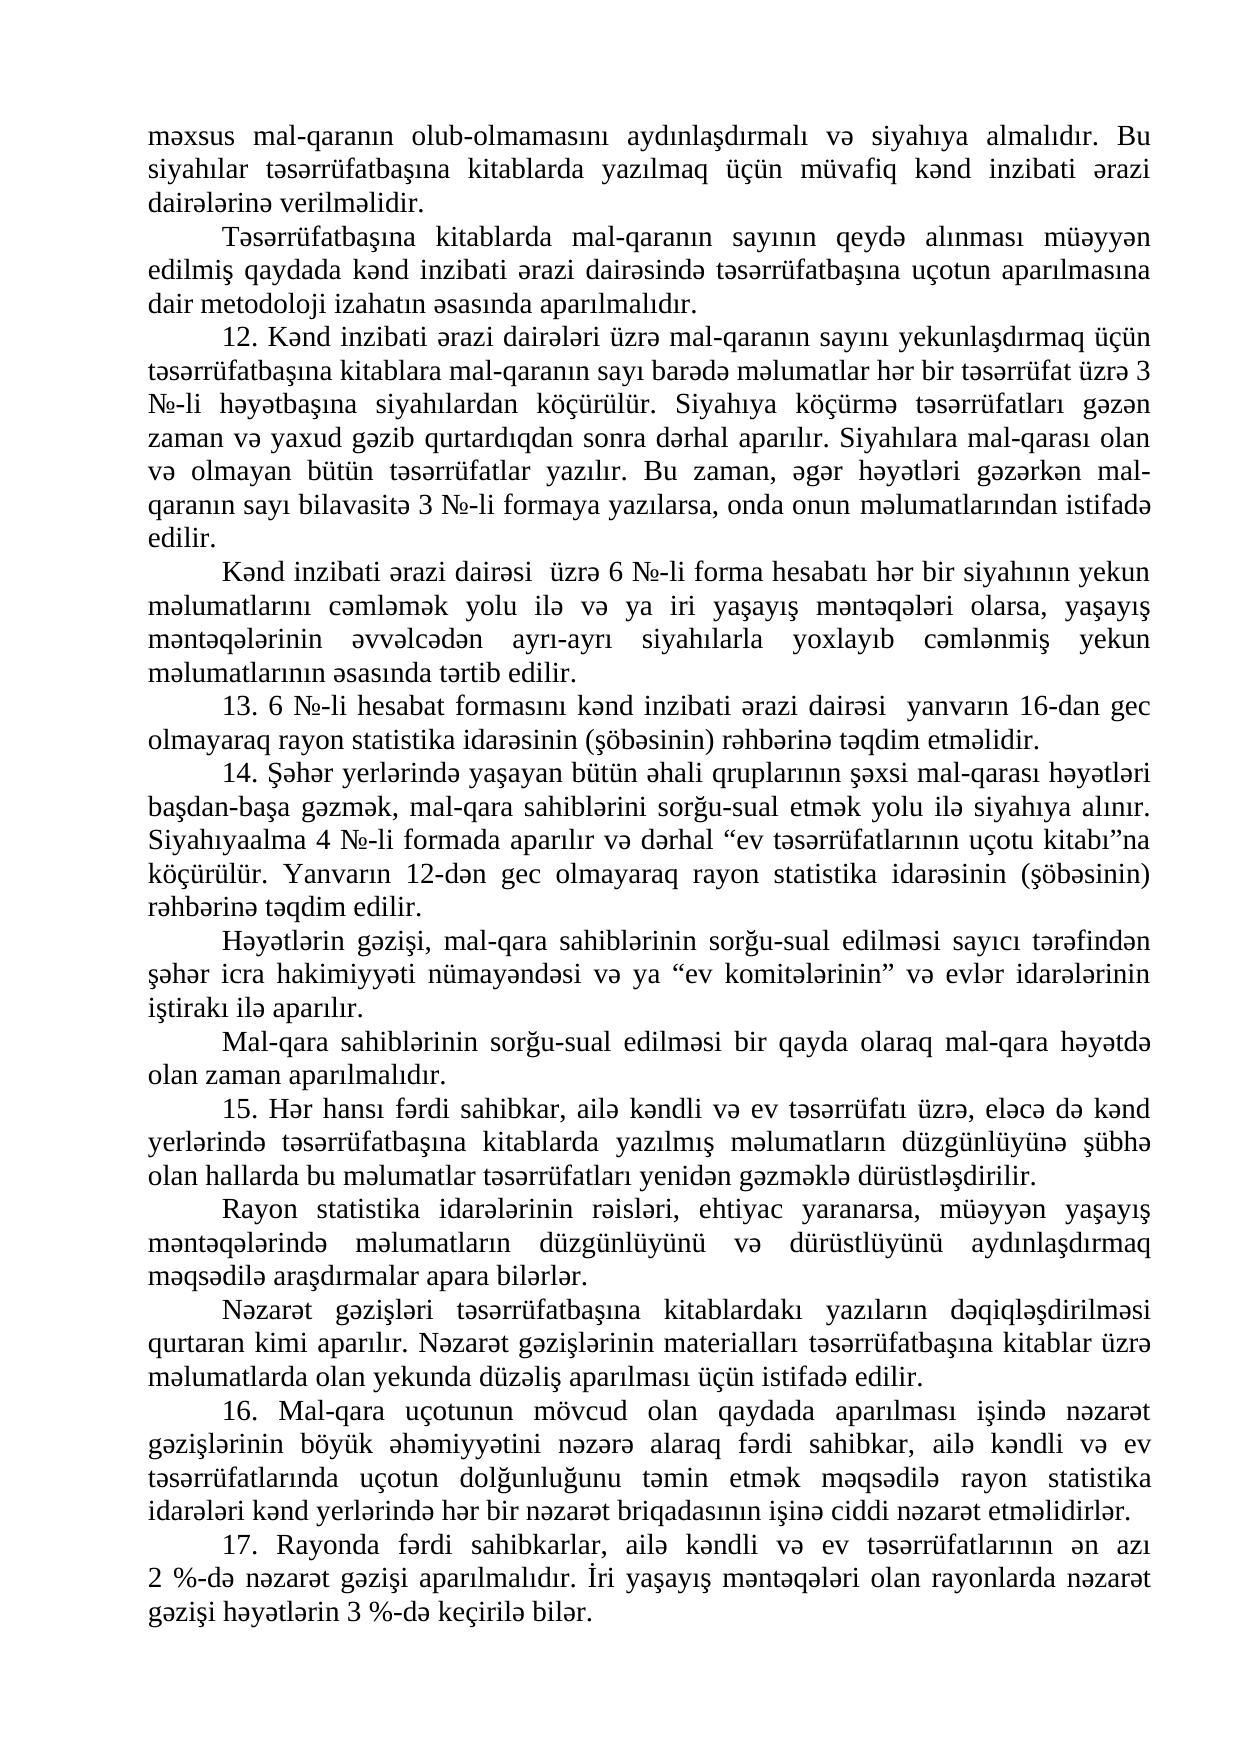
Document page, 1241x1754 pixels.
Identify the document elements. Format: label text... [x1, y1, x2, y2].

text Həyətlərin gəzişi, mal-qara sahiblərinin sorğu-sual edilməsi sayıcı tərəfindən şəhər icra hakimiyyəti nümayəndəsi və ya “ev komitələrinin” və evlər idarələrinin iştirakı ilə aparılır. [148, 923, 1152, 1024]
text 13. 6 №-li hesabat formasını kənd inzibati ərazi dairəsi yanvarın 16-dan gec olmayaraq rayon statistika idarəsinin (şöbəsinin) rəhbərinə təqdim etməlidir. [148, 688, 1152, 755]
text Təsərrüfatbaşına kitablarda mal-qaranın sayının qeydə alınması müəyyən edilmiş qaydada kənd inzibati ərazi dairəsində təsərrüfatbaşına uçotun aparılmasına dair metodoloji izahatın əsasında aparılmalıdır. [148, 219, 1152, 319]
text 16. Mal-qara uçotunun mövcud olan qaydada aparılması işində nəzarət gəzişlərinin böyük əhəmiyyətini nəzərə alaraq fərdi sahibkar, ailə kəndli və ev təsərrüfatlarında uçotun dolğunluğunu təmin etmək məqsədilə rayon statistika idarələri kənd yerlərində hər bir nəzarət briqadasının işinə ciddi nəzarət etməlidirlər. [148, 1393, 1152, 1527]
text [148, 118, 1152, 219]
text Rayon statistika idarələrinin rəisləri, ehtiyac yaranarsa, müəyyən yaşayış məntəqələrində məlumatların düzgünlüyünü və dürüstlüyünü aydınlaşdırmaq məqsədilə araşdırmalar apara bilərlər. [148, 1191, 1152, 1292]
text 12. Kənd inzibati ərazi dairələri üzrə mal-qaranın sayını yekunlaşdırmaq üçün təsərrüfatbaşına kitablara mal-qaranın sayı barədə məlumatlar hər bir təsərrüfat üzrə 3 №-li həyətbaşına siyahılardan köçürülür. Siyahıya köçürmə təsərrüfatları gəzən zaman və yaxud gəzib qurtardıqdan sonra dərhal aparılır. Siyahılara mal-qarası olan və olmayan bütün təsərrüfatlar yazılır. Bu zaman, əgər həyətləri gəzərkən mal-qaranın sayı bilavasitə 3 №-li formaya yazılarsa, onda onun məlumatlarından istifadə edilir. [148, 319, 1152, 554]
text 17. Rayonda fərdi sahibkarlar, ailə kəndli və ev təsərrüfatlarının ən azı 2 %-də nəzarət gəzişi aparılmalıdır. İri yaşayış məntəqələri olan rayonlarda nəzarət gəzişi həyətlərin 3 %-də keçirilə bilər. [148, 1527, 1152, 1627]
text Nəzarət gəzişləri təsərrüfatbaşına kitablardakı yazıların dəqiqləşdirilməsi qurtaran kimi aparılır. Nəzarət gəzişlərinin materialları təsərrüfatbaşına kitablar üzrə məlumatlarda olan yekunda düzəliş aparılması üçün istifadə edilir. [148, 1292, 1152, 1393]
text 14. Şəhər yerlərində yaşayan bütün əhali qruplarının şəxsi mal-qarası həyətləri başdan-başa gəzmək, mal-qara sahiblərini sorğu-sual etmək yolu ilə siyahıya alınır. Siyahıyaalma 4 №-li formada aparılır və dərhal “ev təsərrüfatlarının uçotu kitabı”na köçürülür. Yanvarın 12-dən gec olmayaraq rayon statistika idarəsinin (şöbəsinin) rəhbərinə təqdim edilir. [148, 755, 1152, 923]
text 15. Hər hansı fərdi sahibkar, ailə kəndli və ev təsərrüfatı üzrə, eləcə də kənd yerlərində təsərrüfatbaşına kitablarda yazılmış məlumatların düzgünlüyünə şübhə olan hallarda bu məlumatlar təsərrüfatları yenidən gəzməklə dürüstləşdirilir. [148, 1091, 1152, 1191]
text Mal-qara sahiblərinin sorğu-sual edilməsi bir qayda olaraq mal-qara həyətdə olan zaman aparılmalıdır. [148, 1024, 1152, 1091]
text Kənd inzibati ərazi dairəsi üzrə 6 №-li forma hesabatı hər bir siyahının yekun məlumatlarını cəmləmək yolu ilə və ya iri yaşayış məntəqələri olarsa, yaşayış məntəqələrinin əvvəlcədən ayrı-ayrı siyahılarla yoxlayıb cəmlənmiş yekun məlumatlarının əsasında tərtib edilir. [148, 554, 1152, 688]
